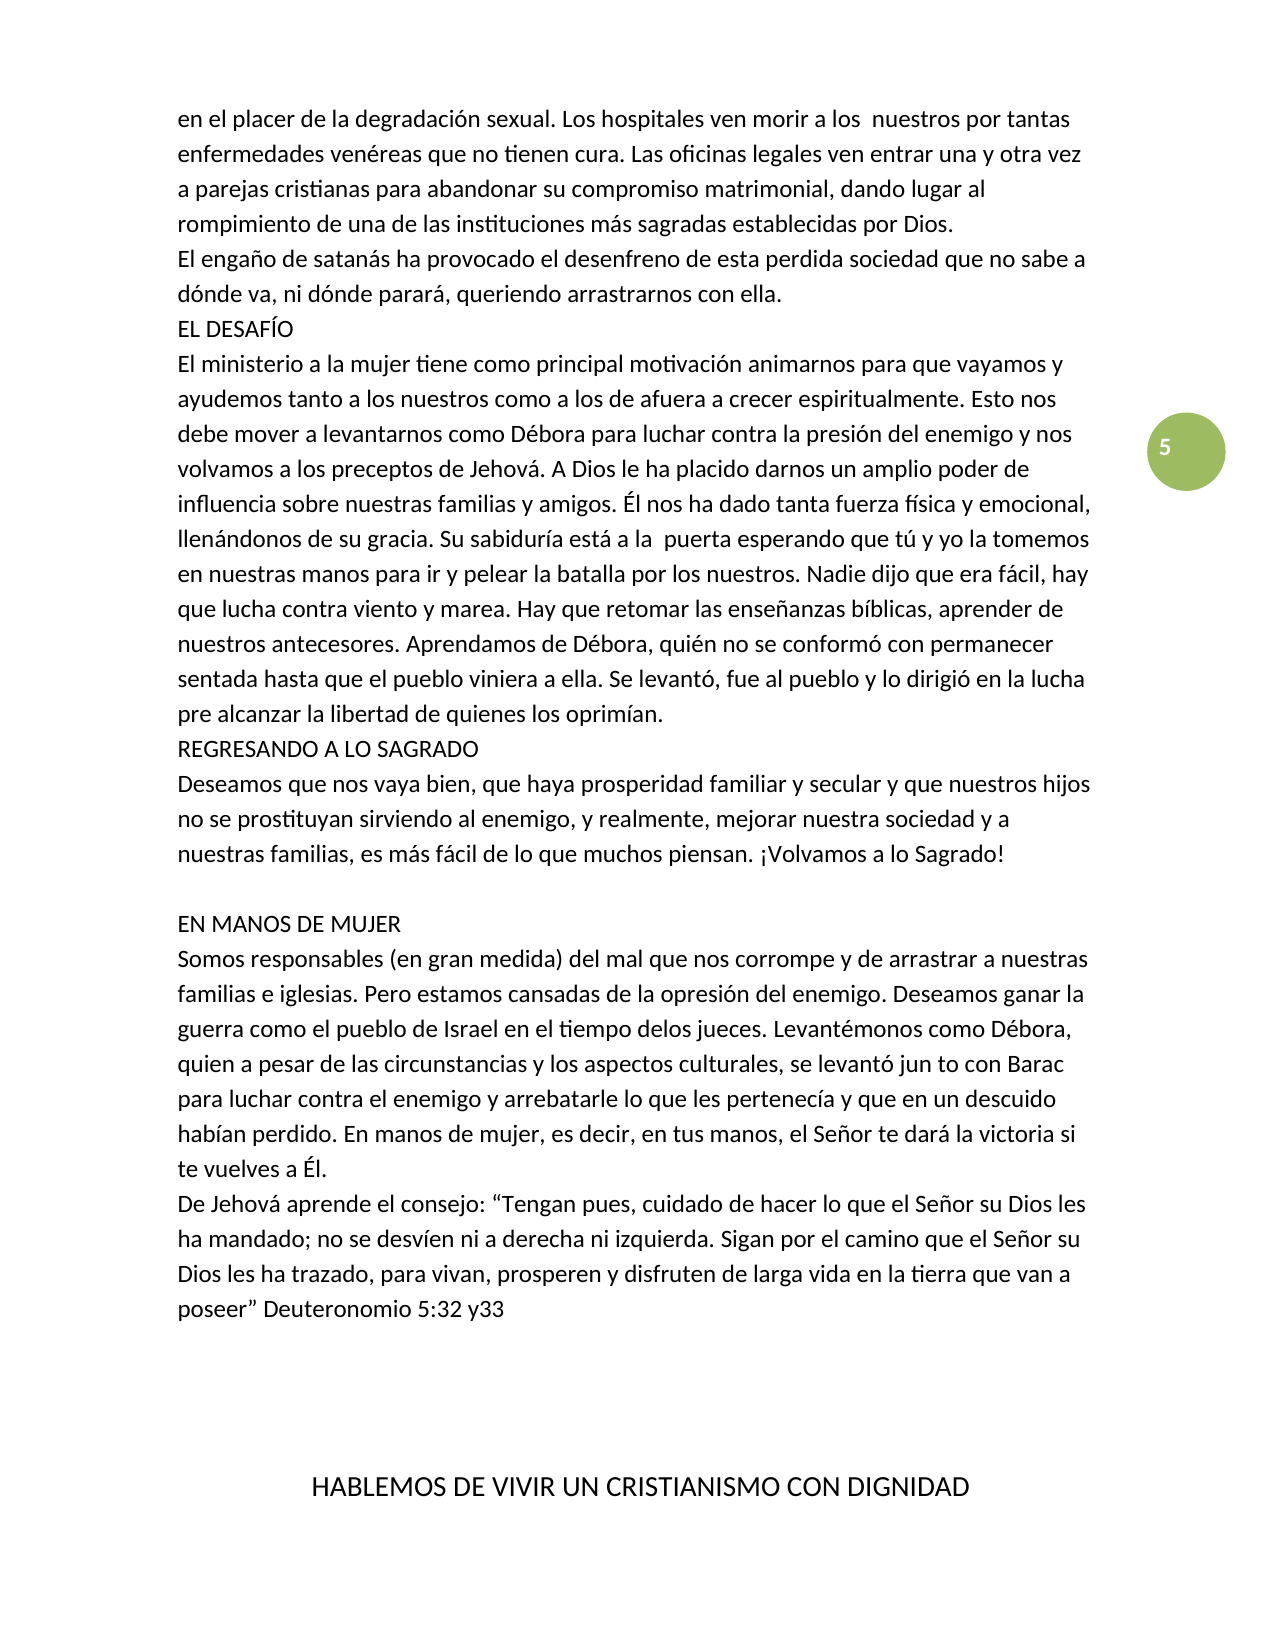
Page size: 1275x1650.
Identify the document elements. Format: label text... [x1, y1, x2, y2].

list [177, 103, 1098, 239]
list De Jehová aprende el consejo: “Tengan pues, cuidado de hacer lo que el Señor su Dios les ha mandado; no se desvíen ni a derecha ni izquierda. Sigan por el camino que el Señor su Dios les ha trazado, para vivan, prosperen y disfruten de larga vida en la tierra que van a poseer” Deuteronomio 5:32 y33 [177, 1188, 1098, 1324]
list El ministerio a la mujer tiene como principal motivación animarnos para que vayamos y ayudemos tanto a los nuestros como a los de afuera a crecer espiritualmente. Esto nos debe mover a levantarnos como Débora para luchar contra la presión del enemigo y nos volvamos a los preceptos de Jehová. A Dios le ha placido darnos un amplio poder de influencia sobre nuestras familias y amigos. Él nos ha dado tanta fuerza física y emocional, llenándonos de su gracia. Su sabiduría está a la puerta esperando que tú y yo la tomemos en nuestras manos para ir y pelear la batalla por los nuestros. Nadie dijo que era fácil, hay que lucha contra viento y marea. Hay que retomar las enseñanzas bíblicas, aprender de nuestros antecesores. Aprendamos de Débora, quién no se conformó con permanecer sentada hasta que el pueblo viniera a ella. Se levantó, fue al pueblo y lo dirigió en la lucha pre alcanzar la libertad de quienes los oprimían. [177, 348, 1098, 729]
list EN MANOS DE MUJER [177, 908, 1098, 939]
list REGRESANDO A LO SAGRADO [177, 733, 1098, 764]
list EL DESAFÍO [177, 313, 1098, 344]
list Somos responsables (en gran medida) del mal que nos corrompe y de arrastrar a nuestras familias e iglesias. Pero estamos cansadas de la opresión del enemigo. Deseamos ganar la guerra como el pueblo de Israel en el tiempo delos jueces. Levantémonos como Débora, quien a pesar de las circunstancias y los aspectos culturales, se levantó jun to con Barac para luchar contra el enemigo y arrebatarle lo que les pertenecía y que en un descuido habían perdido. En manos de mujer, es decir, en tus manos, el Señor te dará la victoria si te vuelves a Él. [177, 943, 1098, 1184]
list Deseamos que nos vaya bien, que haya prosperidad familiar y secular y que nuestros hijos no se prostituyan sirviendo al enemigo, y realmente, mejorar nuestra sociedad y a nuestras familias, es más fácil de lo que muchos piensan. ¡Volvamos a lo Sagrado! [177, 768, 1098, 869]
list HABLEMOS DE VIVIR UN CRISTIANISMO CON DIGNIDAD [177, 1468, 1098, 1504]
list El engaño de satanás ha provocado el desenfreno de esta perdida sociedad que no sabe a dónde va, ni dónde parará, queriendo arrastrarnos con ella. [177, 243, 1098, 309]
